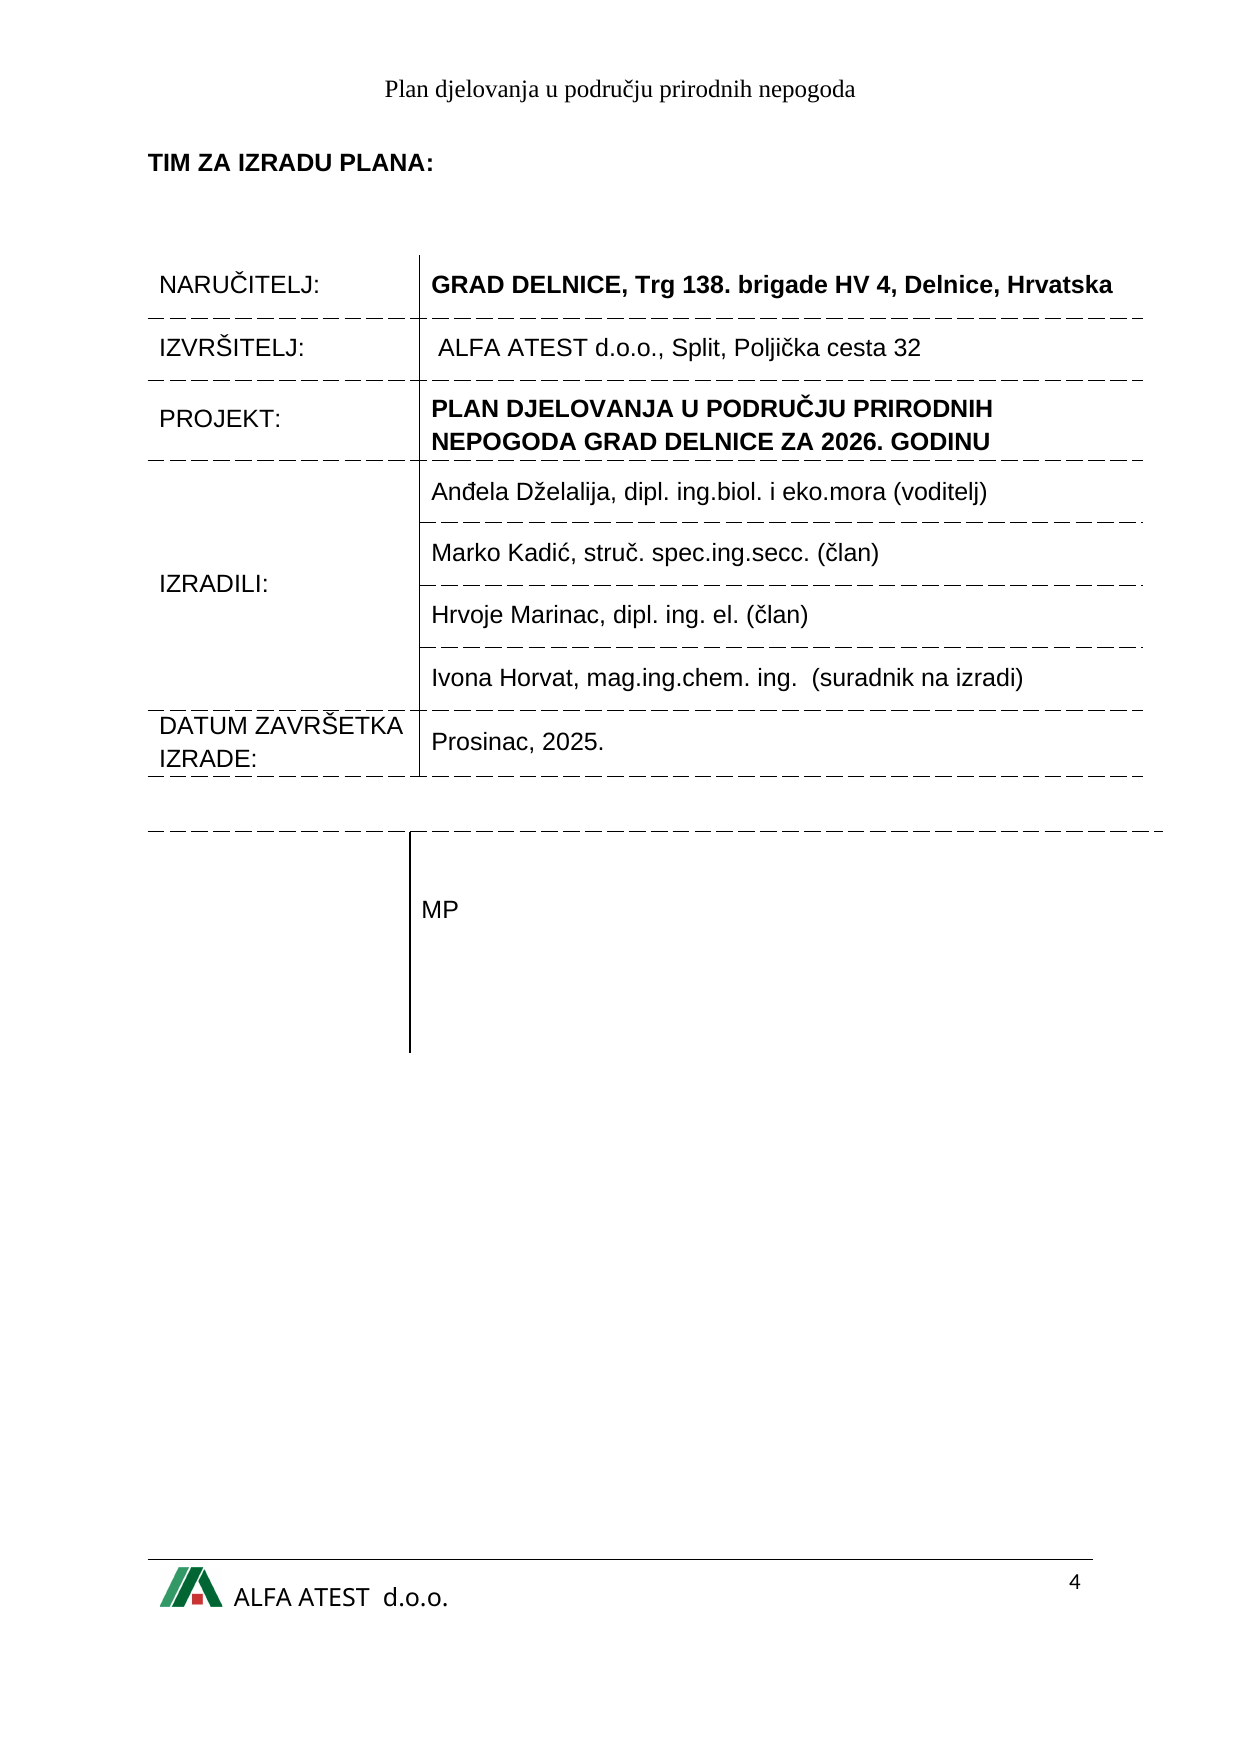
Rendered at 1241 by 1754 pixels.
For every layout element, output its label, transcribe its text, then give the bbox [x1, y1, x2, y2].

table_cell IZRADILI: [148, 460, 419, 709]
table_cell Marko Kadić, struč. spec.ing.secc. (član) [420, 522, 1143, 584]
table_cell Hrvoje Marinac, dipl. ing. el. (član) [420, 585, 1143, 647]
table_cell ALFA ATEST d.o.o., Split, Poljička cesta 32 [420, 318, 1143, 380]
table_header GRAD DELNICE, Trg 138. brigade HV 4, Delnice, Hrvatska [420, 255, 1143, 318]
picture [159, 1567, 223, 1607]
table_header [148, 831, 410, 1053]
table_cell Ivona Horvat, mag.ing.chem. ing. (suradnik na izradi) [420, 647, 1143, 709]
table_cell Prosinac, 2025. [420, 710, 1143, 776]
table_cell PLAN DJELOVANJA U PODRUČJU PRIRODNIH NEPOGODA GRAD DELNICE ZA 2026. GODINU [420, 380, 1143, 459]
table_cell IZVRŠITELJ: [148, 318, 419, 380]
table_header NARUČITELJ: [148, 255, 419, 318]
table_cell Anđela Dželalija, dipl. ing.biol. i eko.mora (voditelj) [420, 460, 1143, 522]
text TIM ZA IZRADU PLANA: [148, 148, 1092, 176]
table_header MP [411, 831, 1163, 1053]
table_cell DATUM ZAVRŠETKA IZRADE: [148, 710, 419, 776]
table_cell PROJEKT: [148, 380, 419, 459]
